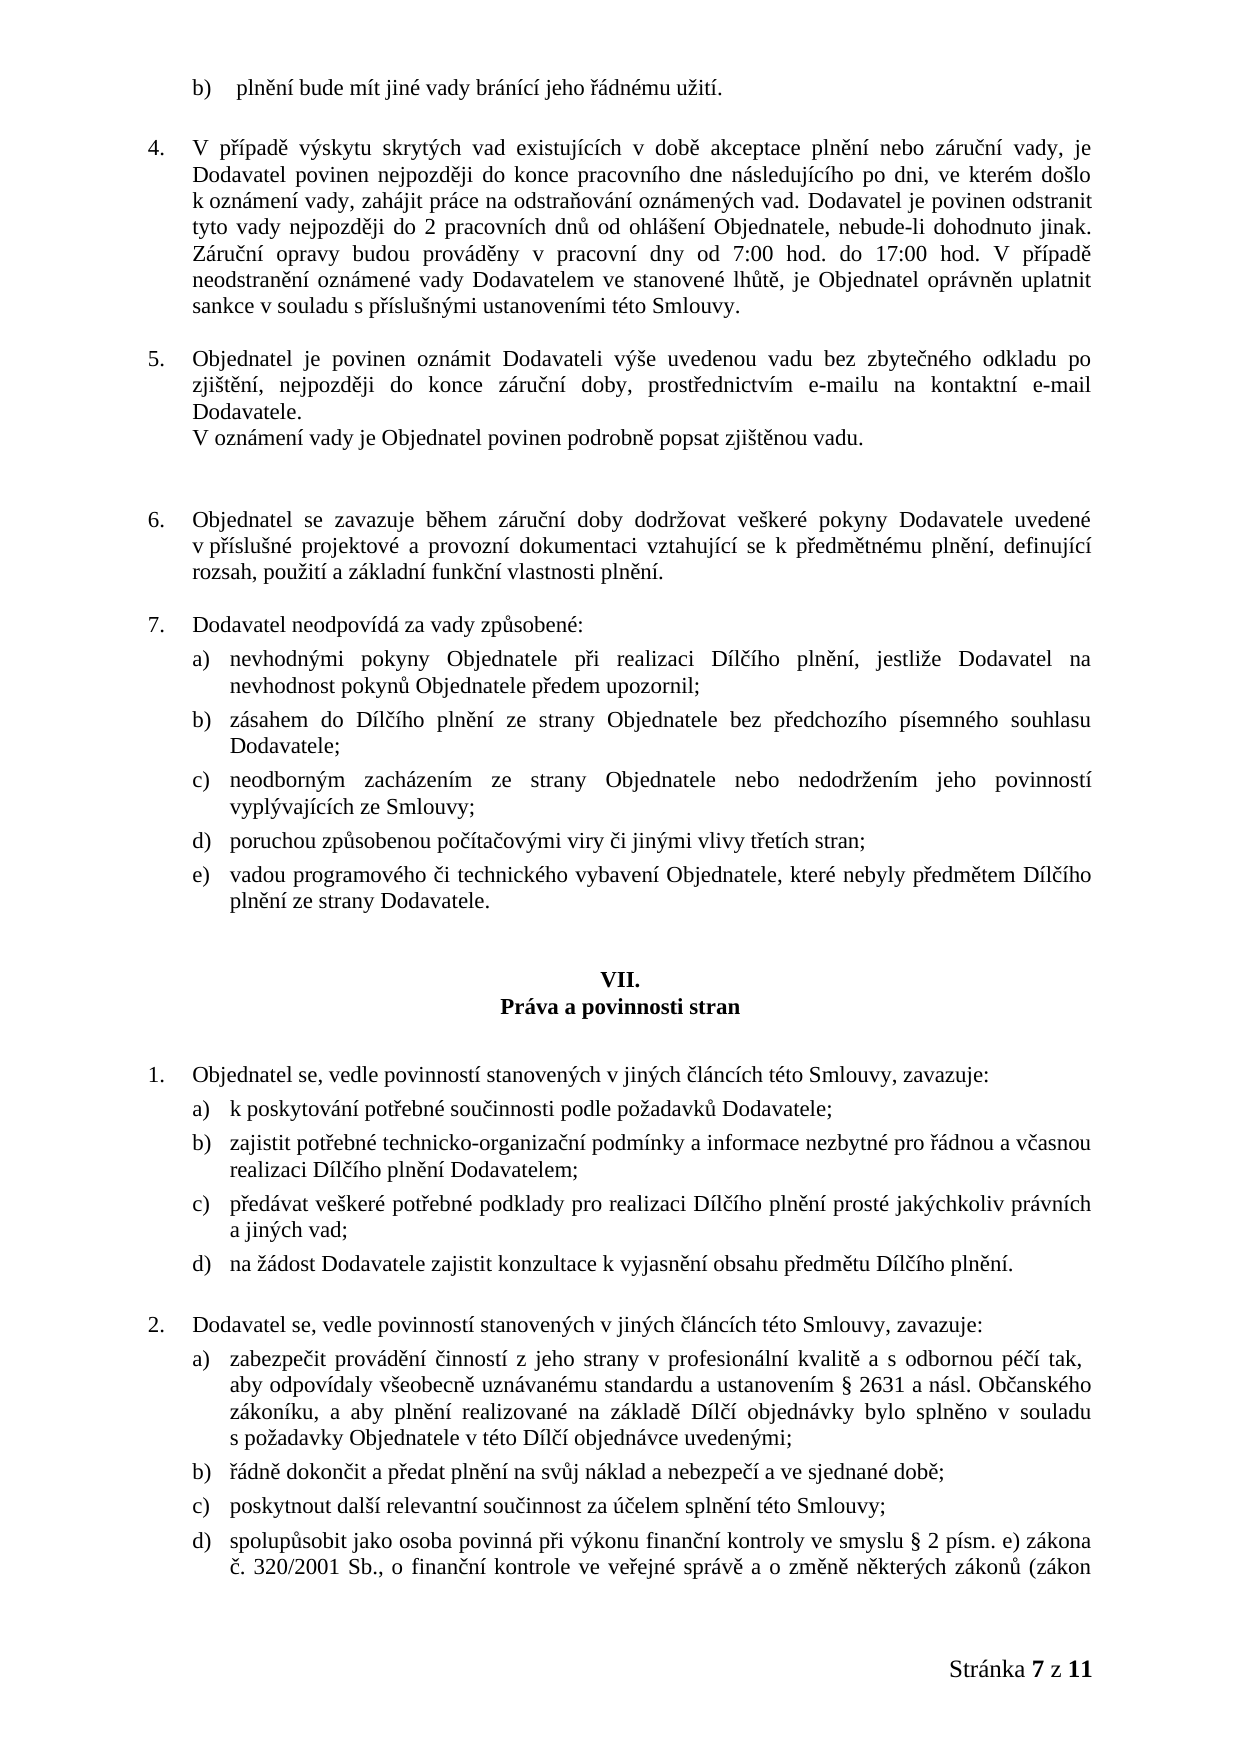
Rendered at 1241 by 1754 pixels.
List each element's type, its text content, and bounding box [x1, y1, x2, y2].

list zabezpečit provádění činností z jeho strany v profesionální kvalitě a s odbornou péčí tak, aby odpovídaly všeobecně uznávanému standardu a ustanovením § 2631 a násl. Občanského zákoníku, a aby plnění realizované na základě Dílčí objednávky bylo splněno v souladu s požadavky Objednatele v této Dílčí objednávce uvedenými; [192, 1345, 1093, 1451]
list řádně dokončit a předat plnění na svůj náklad a nebezpečí a ve sjednané době; [192, 1458, 1093, 1485]
list předávat veškeré potřebné podklady pro realizaci Dílčího plnění prosté jakýchkoliv právních a jiných vad; [192, 1190, 1093, 1243]
list V případě výskytu skrytých vad existujících v době akceptace plnění nebo záruční vady, je Dodavatel povinen nejpozději do konce pracovního dne následujícího po dni, ve kterém došlo k oznámení vady, zahájit práce na odstraňování oznámených vad. Dodavatel je povinen odstranit tyto vady nejpozději do 2 pracovních dnů od ohlášení Objednatele, nebude-li dohodnuto jinak. Záruční opravy budou prováděny v pracovní dny od 7:00 hod. do 17:00 hod. V případě neodstranění oznámené vady Dodavatelem ve stanovené lhůtě, je Objednatel oprávněn uplatnit sankce v souladu s příslušnými ustanoveními této Smlouvy. [148, 134, 1093, 319]
list Dodavatel neodpovídá za vady způsobené: [148, 611, 1093, 637]
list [192, 1527, 1093, 1579]
list Objednatel se zavazuje během záruční doby dodržovat veškeré pokyny Dodavatele uvedené v příslušné projektové a provozní dokumentaci vztahující se k předmětnému plnění, definující rozsah, použití a základní funkční vlastnosti plnění. [148, 506, 1093, 585]
list Dodavatel se, vedle povinností stanovených v jiných článcích této Smlouvy, zavazuje: [148, 1311, 1093, 1337]
list nevhodnými pokyny Objednatele při realizaci Dílčího plnění, jestliže Dodavatel na nevhodnost pokynů Objednatele předem upozornil; [192, 645, 1093, 698]
text VII. [148, 966, 1093, 993]
list zásahem do Dílčího plnění ze strany Objednatele bez předchozího písemného souhlasu Dodavatele; [192, 706, 1093, 758]
list na žádost Dodavatele zajistit konzultace k vyjasnění obsahu předmětu Dílčího plnění. [192, 1251, 1093, 1277]
list k poskytování potřebné součinnosti podle požadavků Dodavatele; [192, 1095, 1093, 1122]
list neodborným zacházením ze strany Objednatele nebo nedodržením jeho povinností vyplývajících ze Smlouvy; [192, 766, 1093, 819]
list plnění bude mít jiné vady bránící jeho řádnému užití. [192, 74, 1093, 100]
list Objednatel je povinen oznámit Dodavateli výše uvedenou vadu bez zbytečného odkladu po zjištění, nejpozději do konce záruční doby, prostřednictvím e-mailu na kontaktní e-mail Dodavatele. V oznámení vady je Objednatel povinen podrobně popsat zjištěnou vadu. [148, 345, 1093, 451]
list Objednatel se, vedle povinností stanovených v jiných článcích této Smlouvy, zavazuje: [148, 1061, 1093, 1087]
list poskytnout další relevantní součinnost za účelem splnění této Smlouvy; [192, 1493, 1093, 1519]
text Práva a povinnosti stran [148, 993, 1093, 1019]
list vadou programového či technického vybavení Objednatele, které nebyly předmětem Dílčího plnění ze strany Dodavatele. [192, 861, 1093, 914]
list poruchou způsobenou počítačovými viry či jinými vlivy třetích stran; [192, 827, 1093, 853]
list zajistit potřebné technicko-organizační podmínky a informace nezbytné pro řádnou a včasnou realizaci Dílčího plnění Dodavatelem; [192, 1129, 1093, 1182]
